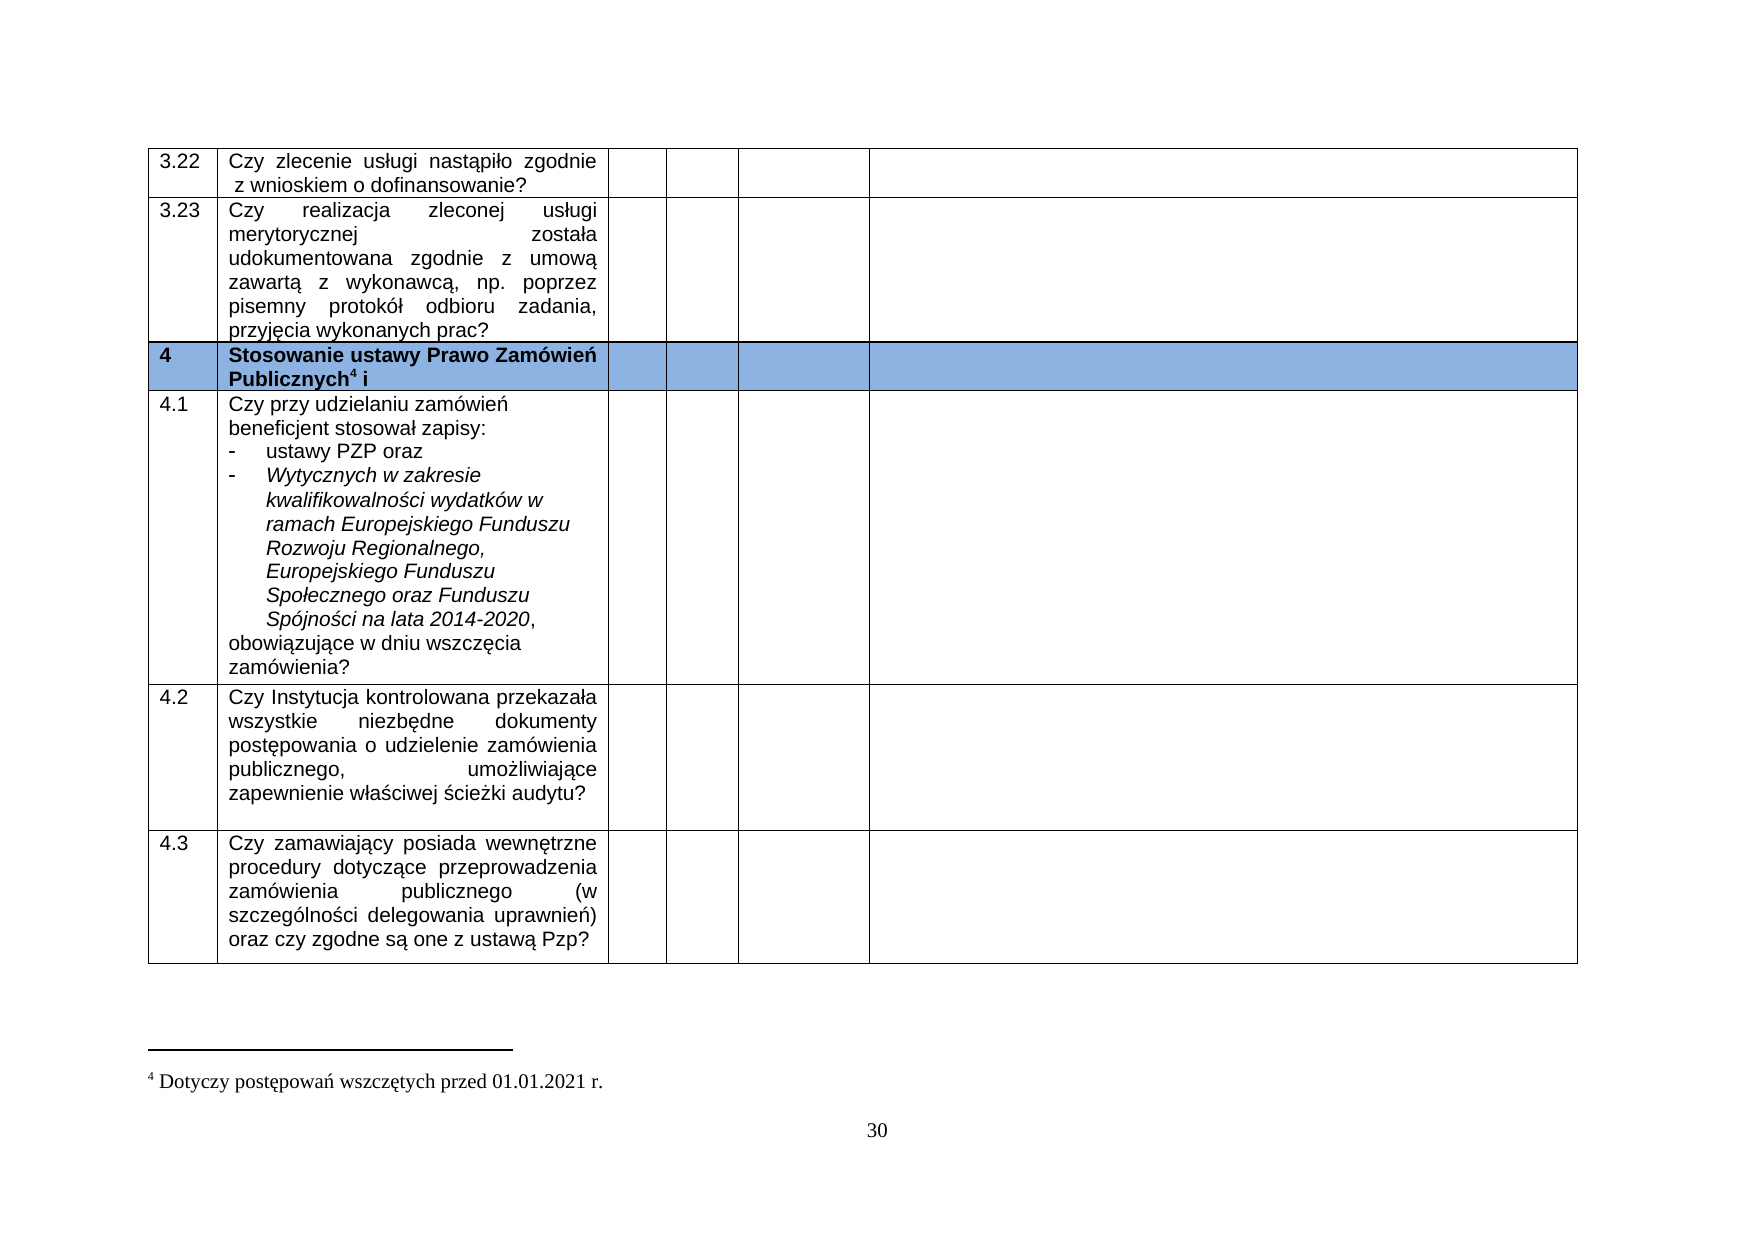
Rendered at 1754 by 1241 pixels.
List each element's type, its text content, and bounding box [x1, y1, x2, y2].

table_cell [870, 831, 1577, 963]
table_cell [667, 343, 738, 390]
table_cell 4.3 [149, 831, 217, 963]
table_cell [667, 685, 738, 830]
table_cell [739, 685, 869, 830]
table_cell 4 [149, 343, 217, 390]
table_cell [609, 149, 666, 197]
table_cell 4.2 [149, 685, 217, 830]
table_cell [870, 149, 1577, 197]
table_cell Czy przy udzielaniu zamówień beneficjent stosował zapisy: ustawy PZP oraz Wytycznych w zakresie kwalifikowalności wydatków w ramach Europejskiego Funduszu Rozwoju Regionalnego, Europejskiego Funduszu Społecznego oraz Funduszu Spójności na lata 2014-2020, obowiązujące w dniu wszczęcia zamówienia? [218, 391, 608, 684]
table_cell [870, 198, 1577, 341]
table_cell [739, 391, 869, 684]
table_cell Czy zamawiający posiada wewnętrzne procedury dotyczące przeprowadzenia zamówienia publicznego (w szczególności delegowania uprawnień) oraz czy zgodne są one z ustawą Pzp? [218, 831, 608, 963]
table_cell [667, 198, 738, 341]
table_cell 3.23 [149, 198, 217, 341]
table_cell [870, 391, 1577, 684]
table_cell [609, 391, 666, 684]
table_cell Czy Instytucja kontrolowana przekazała wszystkie niezbędne dokumenty postępowania o udzielenie zamówienia publicznego, umożliwiające zapewnienie właściwej ścieżki audytu? [218, 685, 608, 830]
table_cell Czy realizacja zleconej usługi merytorycznej została udokumentowana zgodnie z umową zawartą z wykonawcą, np. poprzez pisemny protokół odbioru zadania, przyjęcia wykonanych prac? [218, 198, 608, 341]
table_cell [667, 149, 738, 197]
table_cell [609, 831, 666, 963]
table_cell [870, 685, 1577, 830]
table_cell [739, 831, 869, 963]
table_cell [609, 343, 666, 390]
table_cell [609, 198, 666, 341]
table_cell 4.1 [149, 391, 217, 684]
table_cell 3.22 [149, 149, 217, 197]
table_cell [667, 391, 738, 684]
table_cell Stosowanie ustawy Prawo Zamówień Publicznych i [218, 343, 608, 390]
table_cell [870, 343, 1577, 390]
table_cell [609, 685, 666, 830]
table_cell Czy zlecenie usługi nastąpiło zgodnie z wnioskiem o dofinansowanie? [218, 149, 608, 197]
table_cell [739, 149, 869, 197]
table_cell [739, 198, 869, 341]
table_cell [739, 343, 869, 390]
table_cell [667, 831, 738, 963]
